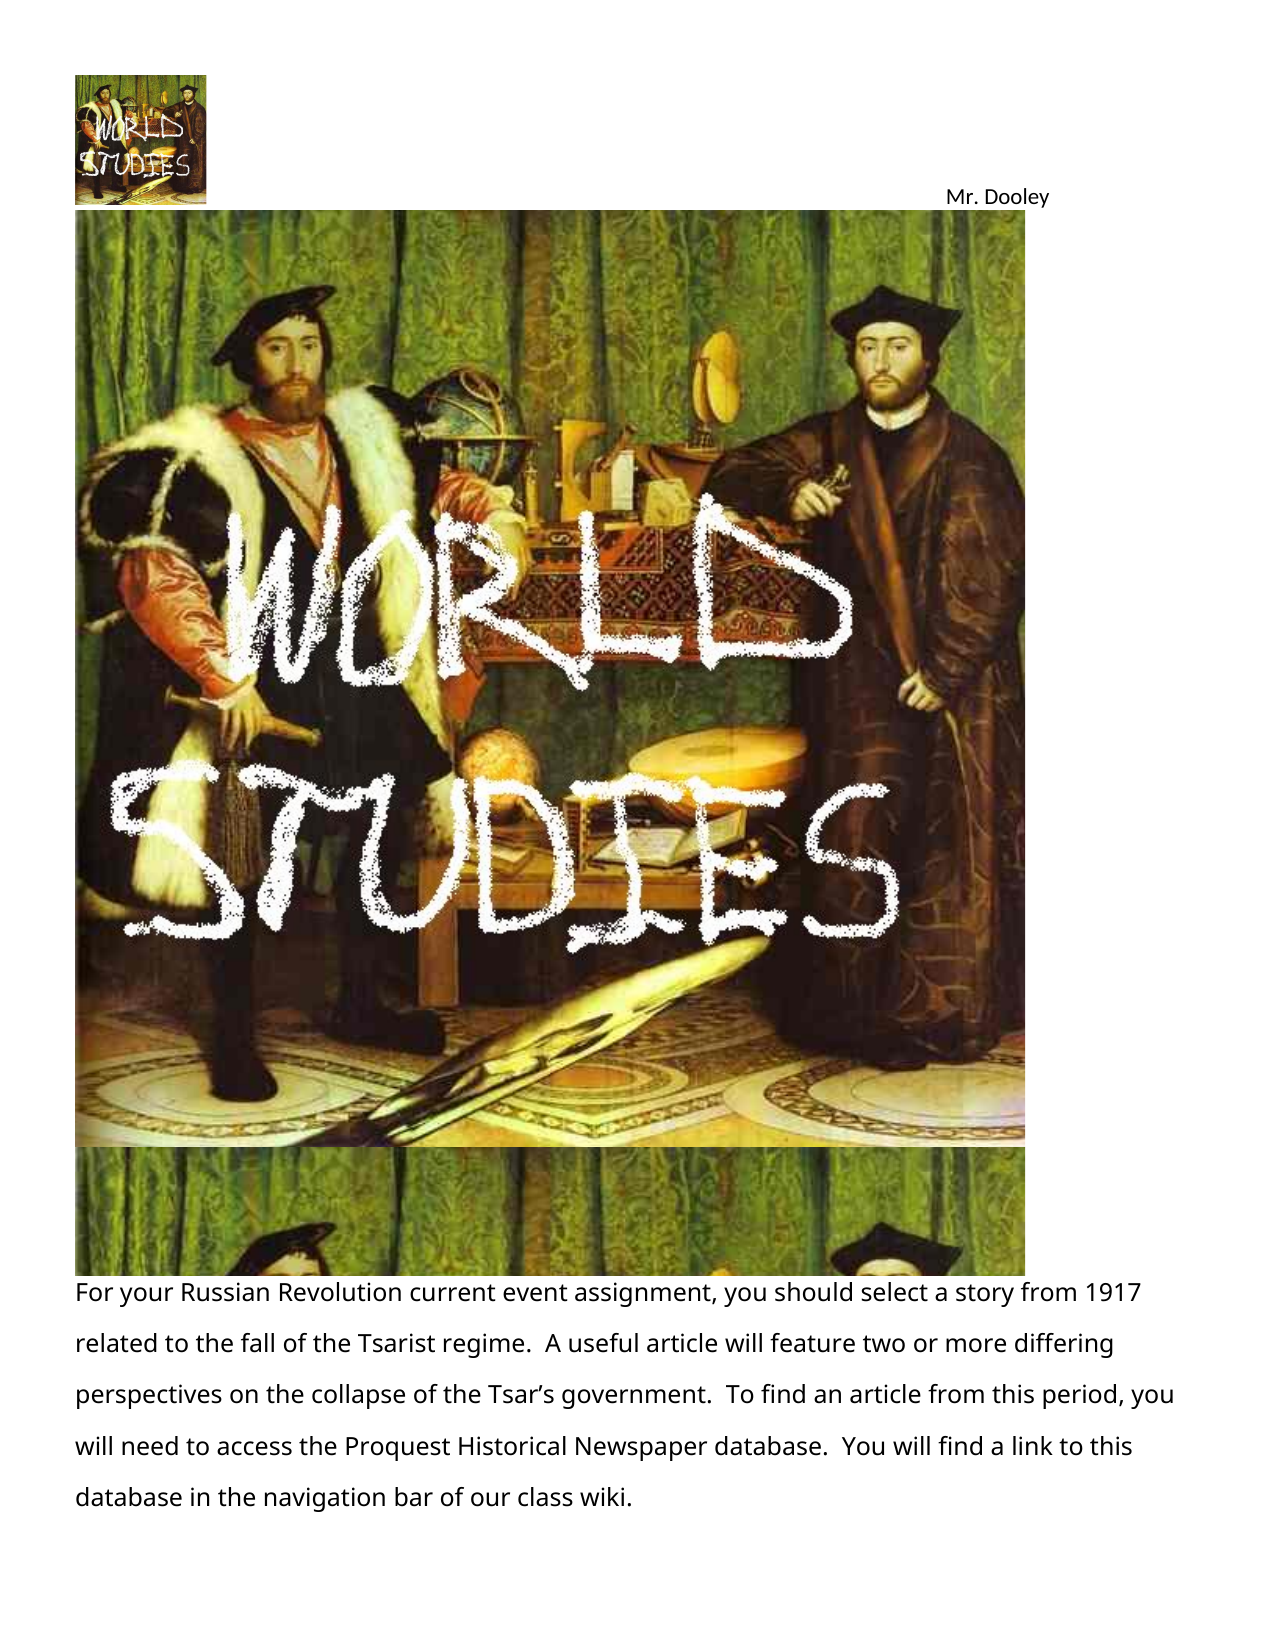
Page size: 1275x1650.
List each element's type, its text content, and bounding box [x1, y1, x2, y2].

picture [75, 210, 1025, 1276]
text For your Russian Revolution current event assignment, you should select a story from 1917 related to the fall of the Tsarist regime. A useful article will feature two or more differing perspectives on the collapse of the Tsar’s government. To find an article from this period, you will need to access the Proquest Historical Newspaper database. You will find a link to this database in the navigation bar of our class wiki. [75, 1275, 1200, 1513]
picture [75, 75, 207, 205]
